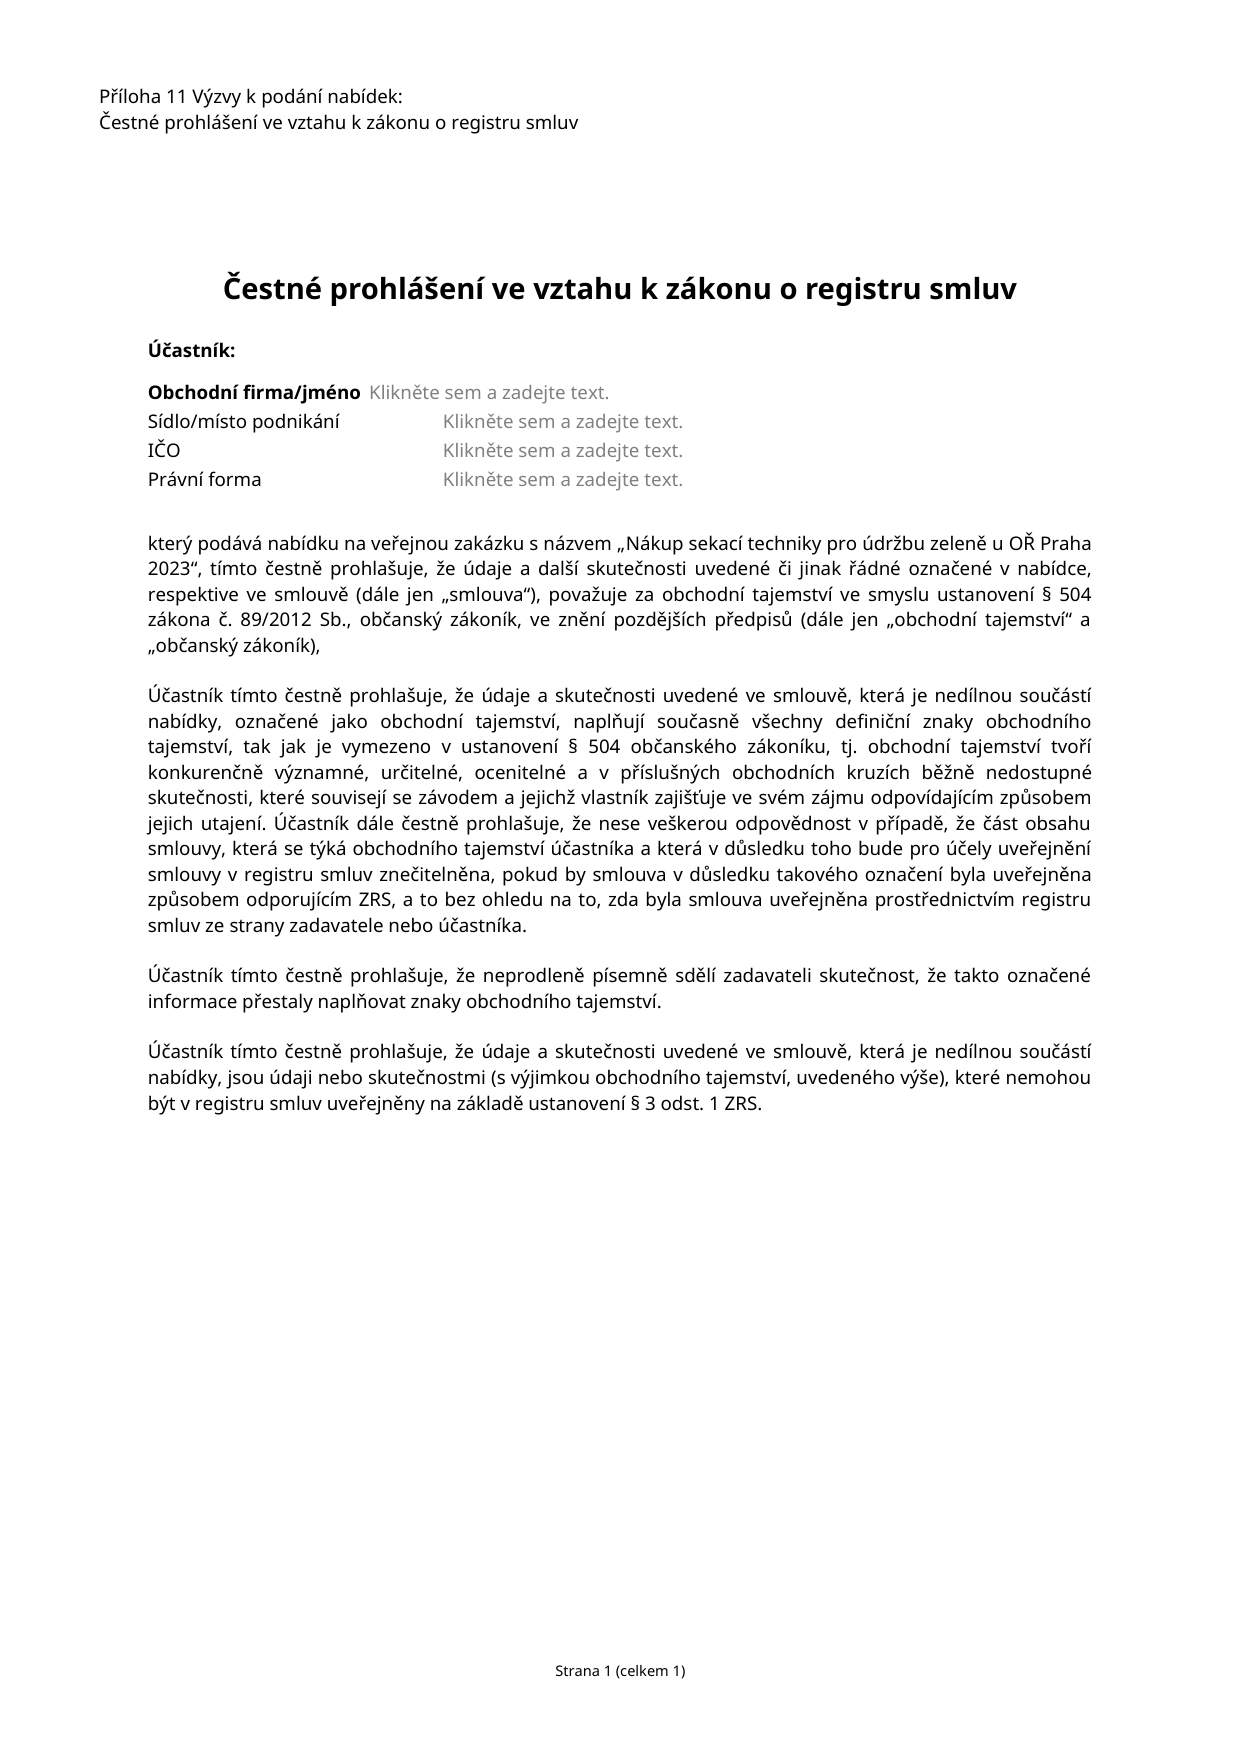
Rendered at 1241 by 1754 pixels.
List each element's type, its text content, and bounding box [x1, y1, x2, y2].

text Účastník tímto čestně prohlašuje, že údaje a skutečnosti uvedené ve smlouvě, která je nedílnou součástí nabídky, jsou údaji nebo skutečnostmi (s výjimkou obchodního tajemství, uvedeného výše), které nemohou být v registru smluv uveřejněny na základě ustanovení § 3 odst. 1 ZRS. [148, 1039, 1093, 1115]
text Účastník tímto čestně prohlašuje, že neprodleně písemně sdělí zadavateli skutečnost, že takto označené informace přestaly naplňovat znaky obchodního tajemství. [148, 963, 1093, 1014]
text Obchodní firma/jméno [148, 376, 1093, 405]
text Sídlo/místo podnikání [148, 405, 1093, 434]
text Účastník: [148, 333, 1093, 364]
text Účastník tímto čestně prohlašuje, že údaje a skutečnosti uvedené ve smlouvě, která je nedílnou součástí nabídky, označené jako obchodní tajemství, naplňují současně všechny definiční znaky obchodního tajemství, tak jak je vymezeno v ustanovení § 504 občanského zákoníku, tj. obchodní tajemství tvoří konkurenčně významné, určitelné, ocenitelné a v příslušných obchodních kruzích běžně nedostupné skutečnosti, které souvisejí se závodem a jejichž vlastník zajišťuje ve svém zájmu odpovídajícím způsobem jejich utajení. Účastník dále čestně prohlašuje, že nese veškerou odpovědnost v případě, že část obsahu smlouvy, která se týká obchodního tajemství účastníka a která v důsledku toho bude pro účely uveřejnění smlouvy v registru smluv znečitelněna, pokud by smlouva v důsledku takového označení byla uveřejněna způsobem odporujícím ZRS, a to bez ohledu na to, zda byla smlouva uveřejněna prostřednictvím registru smluv ze strany zadavatele nebo účastníka. [148, 683, 1093, 938]
text IČO [148, 434, 1093, 463]
text Právní forma [148, 463, 1093, 492]
text který podává nabídku na veřejnou zakázku s názvem „Nákup sekací techniky pro údržbu zeleně u OŘ Praha 2023“, tímto čestně prohlašuje, že údaje a další skutečnosti uvedené či jinak řádné označené v nabídce, respektive ve smlouvě (dále jen „smlouva“), považuje za obchodní tajemství ve smyslu ustanovení § 504 zákona č. 89/2012 Sb., občanský zákoník, ve znění pozdějších předpisů (dále jen „obchodní tajemství“ a „občanský zákoník), [148, 530, 1093, 658]
title Čestné prohlášení ve vztahu k zákonu o registru smluv [148, 268, 1093, 308]
